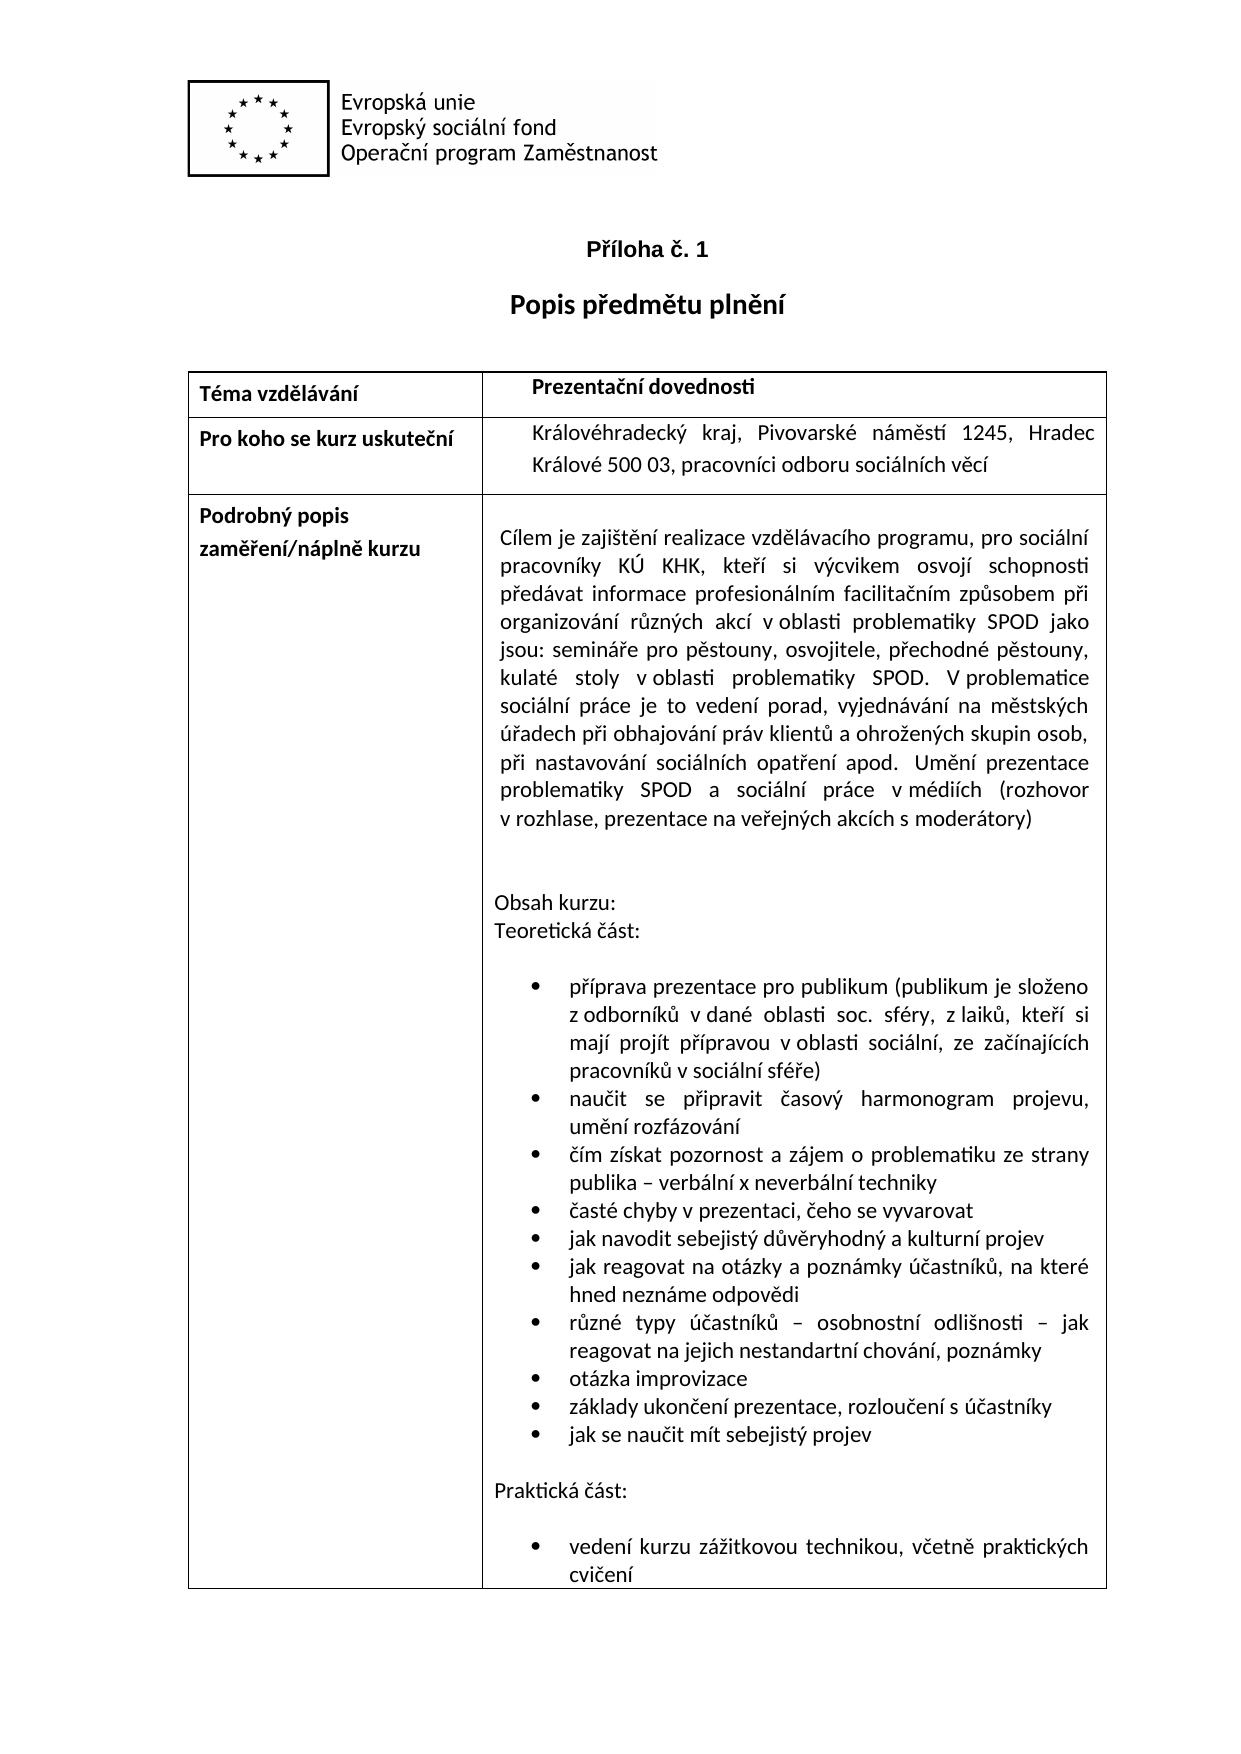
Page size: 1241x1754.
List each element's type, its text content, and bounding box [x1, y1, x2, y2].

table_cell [189, 495, 482, 1588]
table_header Téma vzdělávání [189, 373, 482, 417]
table_header Prezentační dovednosti [483, 373, 1106, 417]
table_cell Pro koho se kurz uskuteční [189, 418, 482, 494]
table_cell Královéhradecký kraj, Pivovarské náměstí 1245, Hradec Králové 500 03, pracovníci odboru sociálních věcí [483, 418, 1106, 494]
picture [187, 80, 658, 177]
text Popis předmětu plnění [187, 286, 1107, 321]
text Příloha č. 1 [187, 236, 1107, 263]
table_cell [483, 495, 1106, 1588]
